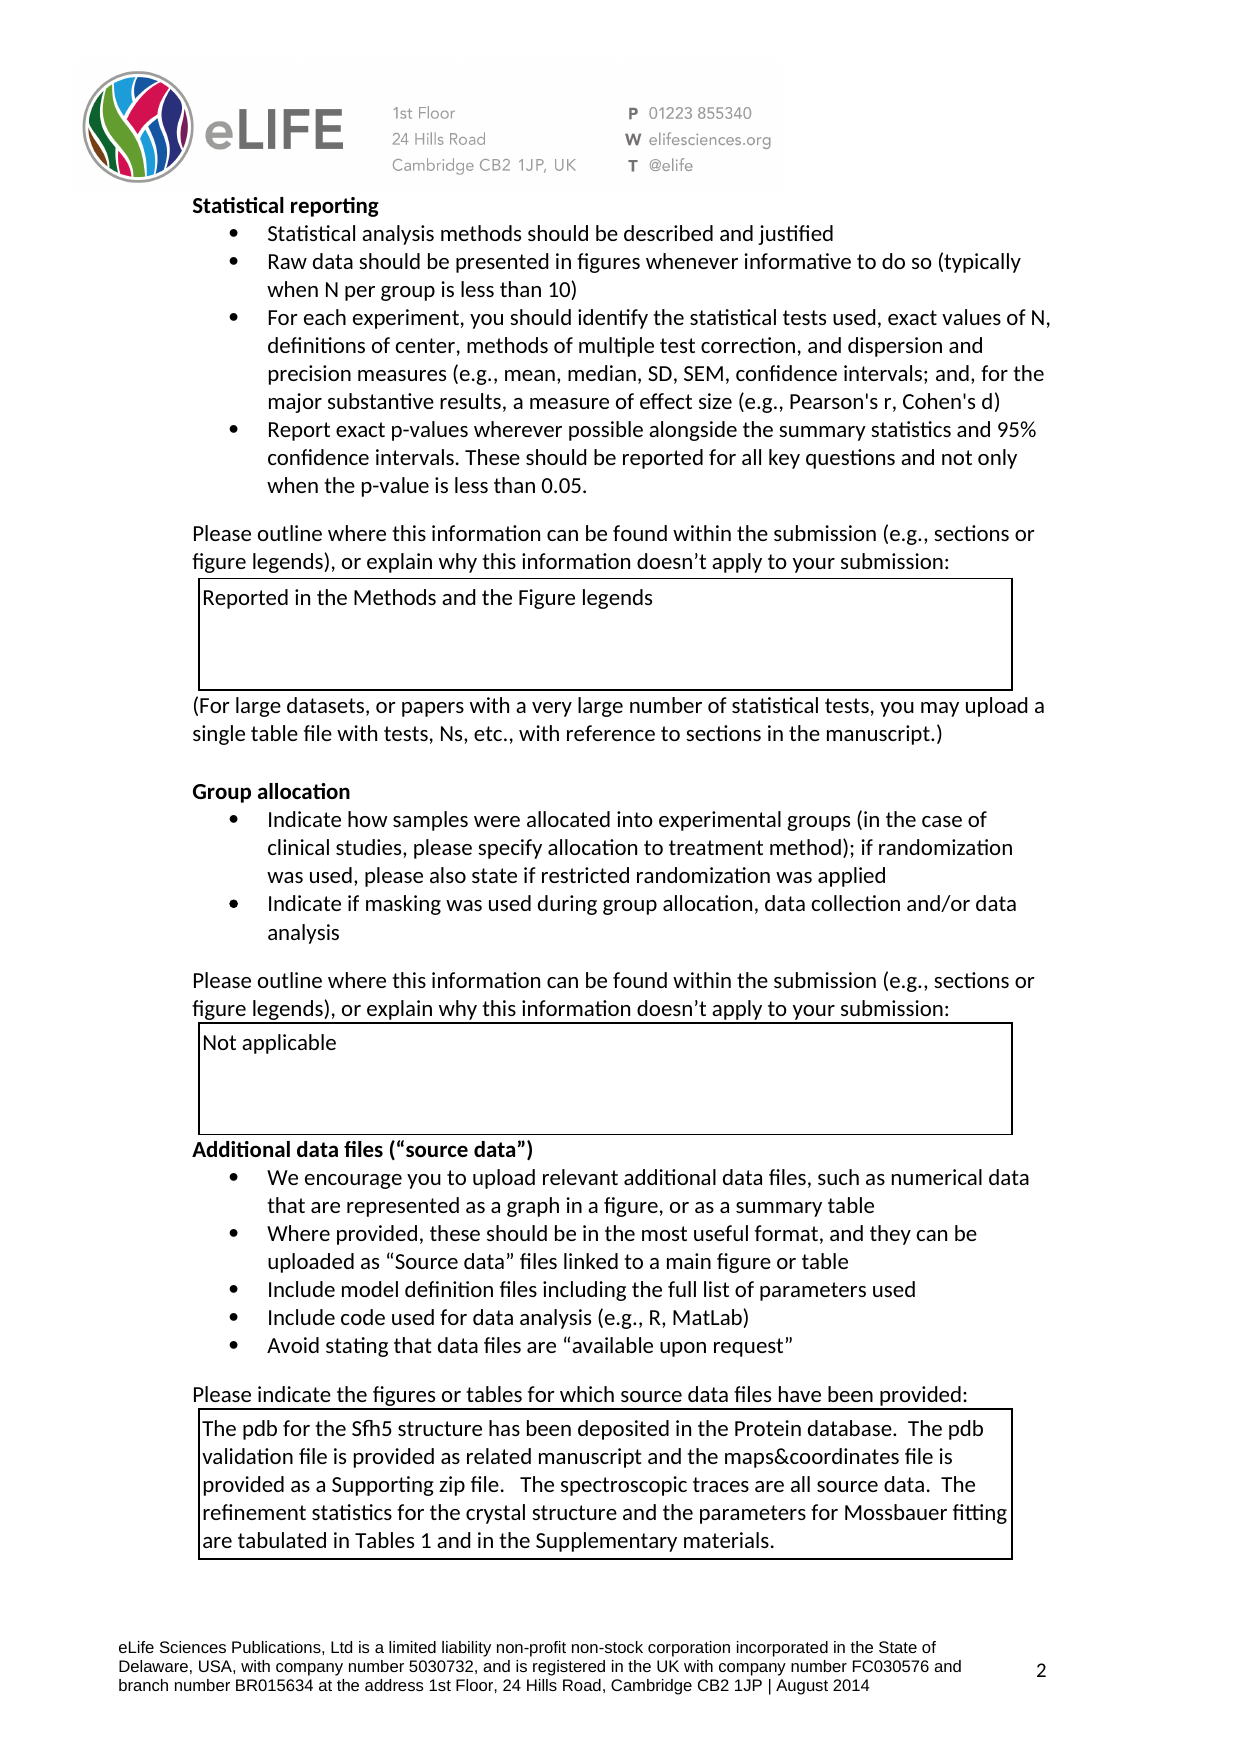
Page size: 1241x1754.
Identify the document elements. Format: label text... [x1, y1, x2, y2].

list Indicate how samples were allocated into experimental groups (in the case of clinical studies, please specify allocation to treatment method); if randomization was used, please also state if restricted randomization was applied [229, 806, 1053, 889]
list Include code used for data analysis (e.g., R, MatLab) [229, 1303, 1053, 1332]
list Indicate if masking was used during group allocation, data collection and/or data analysis [229, 889, 1053, 946]
list Include model definition files including the full list of parameters used [229, 1276, 1053, 1303]
list Report exact p-values wherever possible alongside the summary statistics and 95% confidence intervals. These should be reported for all key questions and not only when the p-value is less than 0.05. [229, 415, 1053, 499]
list We encourage you to upload relevant additional data files, such as numerical data that are represented as a graph in a figure, or as a summary table [229, 1163, 1053, 1219]
text (For large datasets, or papers with a very large number of statistical tests, you may upload a single table file with tests, Ns, etc., with reference to sections in the manuscript.) [192, 603, 1053, 747]
list Avoid stating that data files are “available upon request” [229, 1332, 1053, 1359]
text The pdb for the Sfh5 structure has been deposited in the Protein database. The pdb validation file is provided as related manuscript and the maps&coordinates file is provided as a Supporting zip file. The spectroscopic traces are all source data. The refinement statistics for the crystal structure and the parameters for Mossbauer fitting are tabulated in Tables 1 and in the Supplementary materials. [200, 1412, 1011, 1556]
text Not applicable [200, 1026, 1011, 1058]
list Where provided, these should be in the most useful format, and they can be uploaded as “Source data” files linked to a main figure or table [229, 1219, 1053, 1276]
text Reported in the Methods and the Figure legends [200, 581, 1011, 613]
list Statistical analysis methods should be described and justified [229, 219, 1053, 247]
text Group allocation [192, 777, 1053, 806]
list Raw data should be presented in figures whenever informative to do so (typically when N per group is less than 10) [229, 247, 1053, 303]
text Additional data files (“source data”) [192, 1052, 1053, 1163]
text Statistical reporting [192, 191, 1053, 219]
list For each experiment, you should identify the statistical tests used, exact values of N, definitions of center, methods of multiple test correction, and dispersion and precision measures (e.g., mean, median, SD, SEM, confidence intervals; and, for the major substantive results, a measure of effect size (e.g., Pearson's r, Cohen's d) [229, 303, 1053, 415]
text Please indicate the figures or tables for which source data files have been provided: [192, 1380, 1053, 1408]
picture [73, 59, 784, 191]
